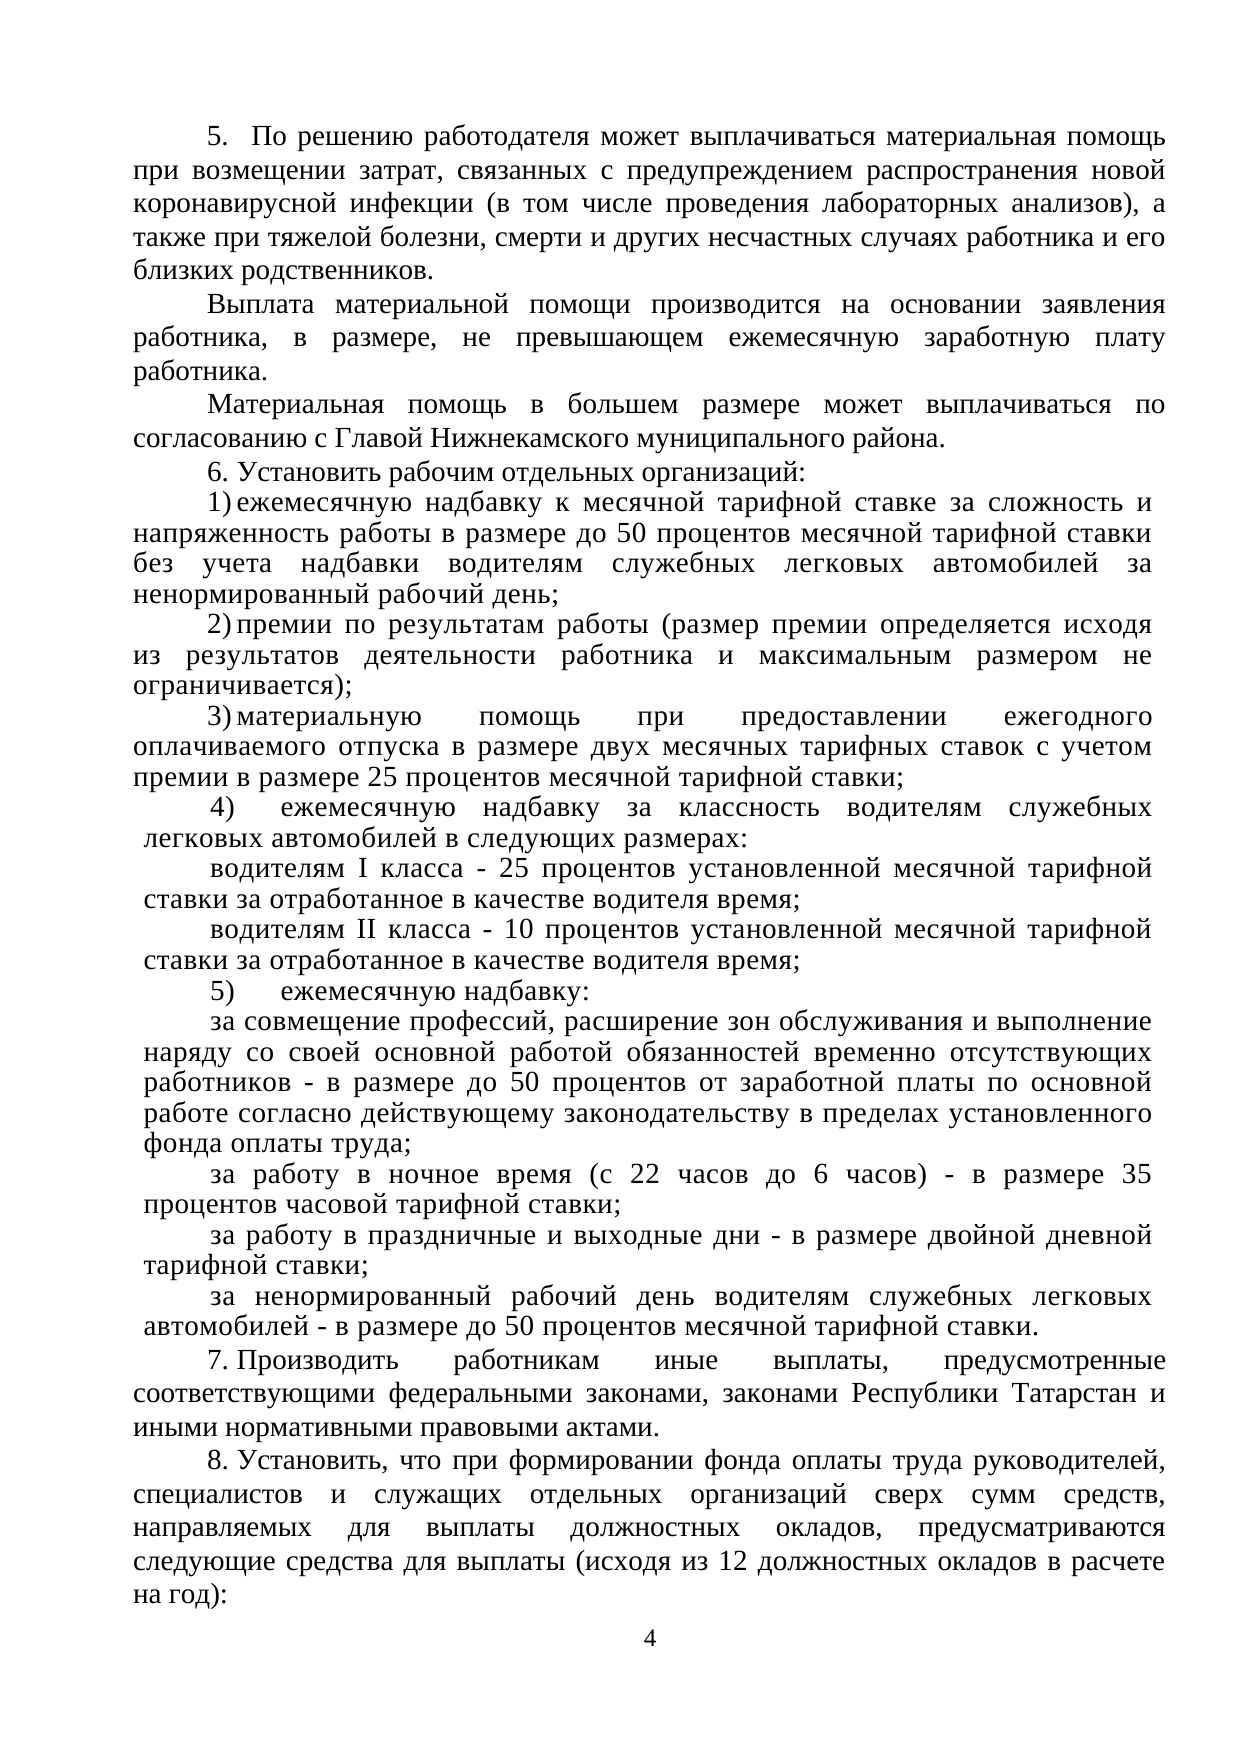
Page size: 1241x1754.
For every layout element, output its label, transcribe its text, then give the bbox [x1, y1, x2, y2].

text за работу в праздничные и выходные дни - в размере двойной дневной тарифной ставки; [143, 1220, 1154, 1281]
text за ненормированный рабочий день водителям служебных легковых автомобилей - в размере до 50 процентов месячной тарифной ставки. [143, 1281, 1154, 1342]
list премии по результатам работы (размер премии определяется исходя из результатов деятельности работника и максимальным размером не ограничивается); [133, 609, 1154, 701]
list Установить, что при формировании фонда оплаты труда руководителей, специалистов и служащих отдельных организаций сверх сумм средств, направляемых для выплаты должностных окладов, предусматриваются следующие средства для выплаты (исходя из 12 должностных окладов в расчете на год): [133, 1442, 1167, 1610]
text 5) ежемесячную надбавку: [143, 976, 1154, 1006]
text за совмещение профессий, расширение зон обслуживания и выполнение наряду со своей основной работой обязанностей временно отсутствующих работников - в размере до 50 процентов от заработной платы по основной работе согласно действующему законодательству в пределах установленного фонда оплаты труда; [143, 1006, 1154, 1159]
list Материальная помощь в большем размере может выплачиваться по согласованию с Главой Нижнекамского муниципального района. [133, 387, 1167, 454]
list Установить рабочим отдельных организаций: [207, 454, 1167, 487]
list ежемесячную надбавку к месячной тарифной ставке за сложность и напряженность работы в размере до 50 процентов месячной тарифной ставки без учета надбавки водителям служебных легковых автомобилей за ненормированный рабочий день; [133, 487, 1154, 609]
text 4) ежемесячную надбавку за классность водителям служебных легковых автомобилей в следующих размерах: [143, 792, 1154, 853]
text за работу в ночное время (с 22 часов до 6 часов) - в размере 35 процентов часовой тарифной ставки; [143, 1159, 1154, 1220]
list материальную помощь при предоставлении ежегодного оплачиваемого отпуска в размере двух месячных тарифных ставок с учетом премии в размере 25 процентов месячной тарифной ставки; [133, 701, 1154, 792]
list По решению работодателя может выплачиваться материальная помощь при возмещении затрат, связанных с предупреждением распространения новой коронавирусной инфекции (в том числе проведения лабораторных анализов), а также при тяжелой болезни, смерти и других несчастных случаях работника и его близких родственников. [133, 118, 1167, 286]
text водителям II класса - 10 процентов установленной месячной тарифной ставки за отработанное в качестве водителя время; [143, 914, 1154, 976]
list Производить работникам иные выплаты, предусмотренные соответствующими федеральными законами, законами Республики Татарстан и иными нормативными правовыми актами. [133, 1342, 1167, 1442]
text водителям I класса - 25 процентов установленной месячной тарифной ставки за отработанное в качестве водителя время; [143, 853, 1154, 914]
text Выплата материальной помощи производится на основании заявления работника, в размере, не превышающем ежемесячную заработную плату работника. [133, 286, 1167, 387]
